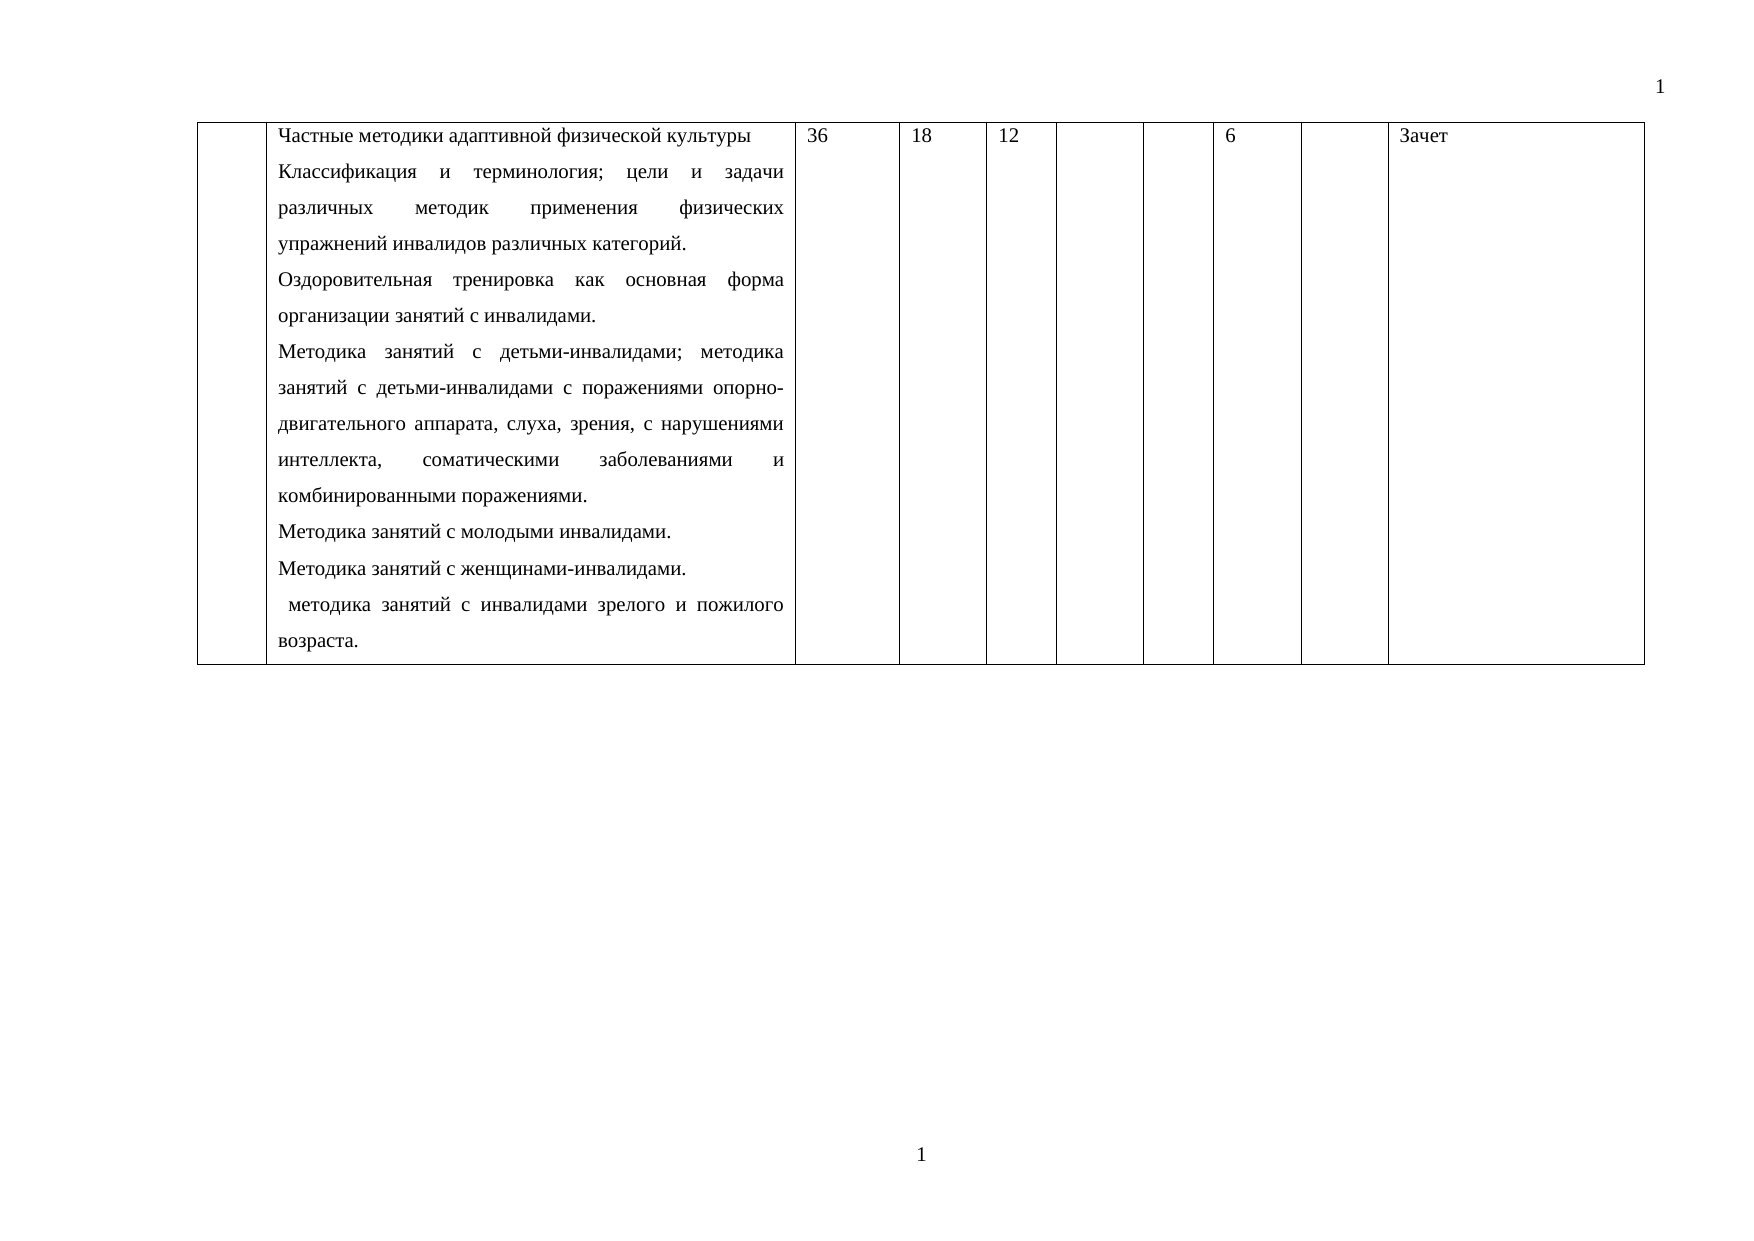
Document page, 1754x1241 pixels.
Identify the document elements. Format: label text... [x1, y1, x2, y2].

table_cell Зачет [1389, 123, 1644, 664]
table_cell [1057, 123, 1143, 664]
table_cell 36 [796, 123, 899, 664]
table_cell Частные методики адаптивной физической культуры Классификация и терминология; цели и задачи различных методик применения физических упражнений инвалидов различных категорий. Оздоровительная тренировка как основная форма организации занятий с инвалидами. Методика занятий с детьми-инвалидами; методика занятий с детьми-инвалидами с поражениями опорно-двигательного аппарата, слуха, зрения, с нарушениями интеллекта, соматическими заболеваниями и комбинированными поражениями. Методика занятий с молодыми инвалидами. Методика занятий с женщинами-инвалидами. методика занятий с инвалидами зрелого и пожилого возраста. [267, 123, 795, 664]
table_cell 12 [987, 123, 1056, 664]
table_cell 18 [900, 123, 986, 664]
table_cell 6 [1214, 123, 1301, 664]
table_cell [1144, 123, 1213, 664]
table_cell [1302, 123, 1388, 664]
table_cell [198, 123, 266, 664]
